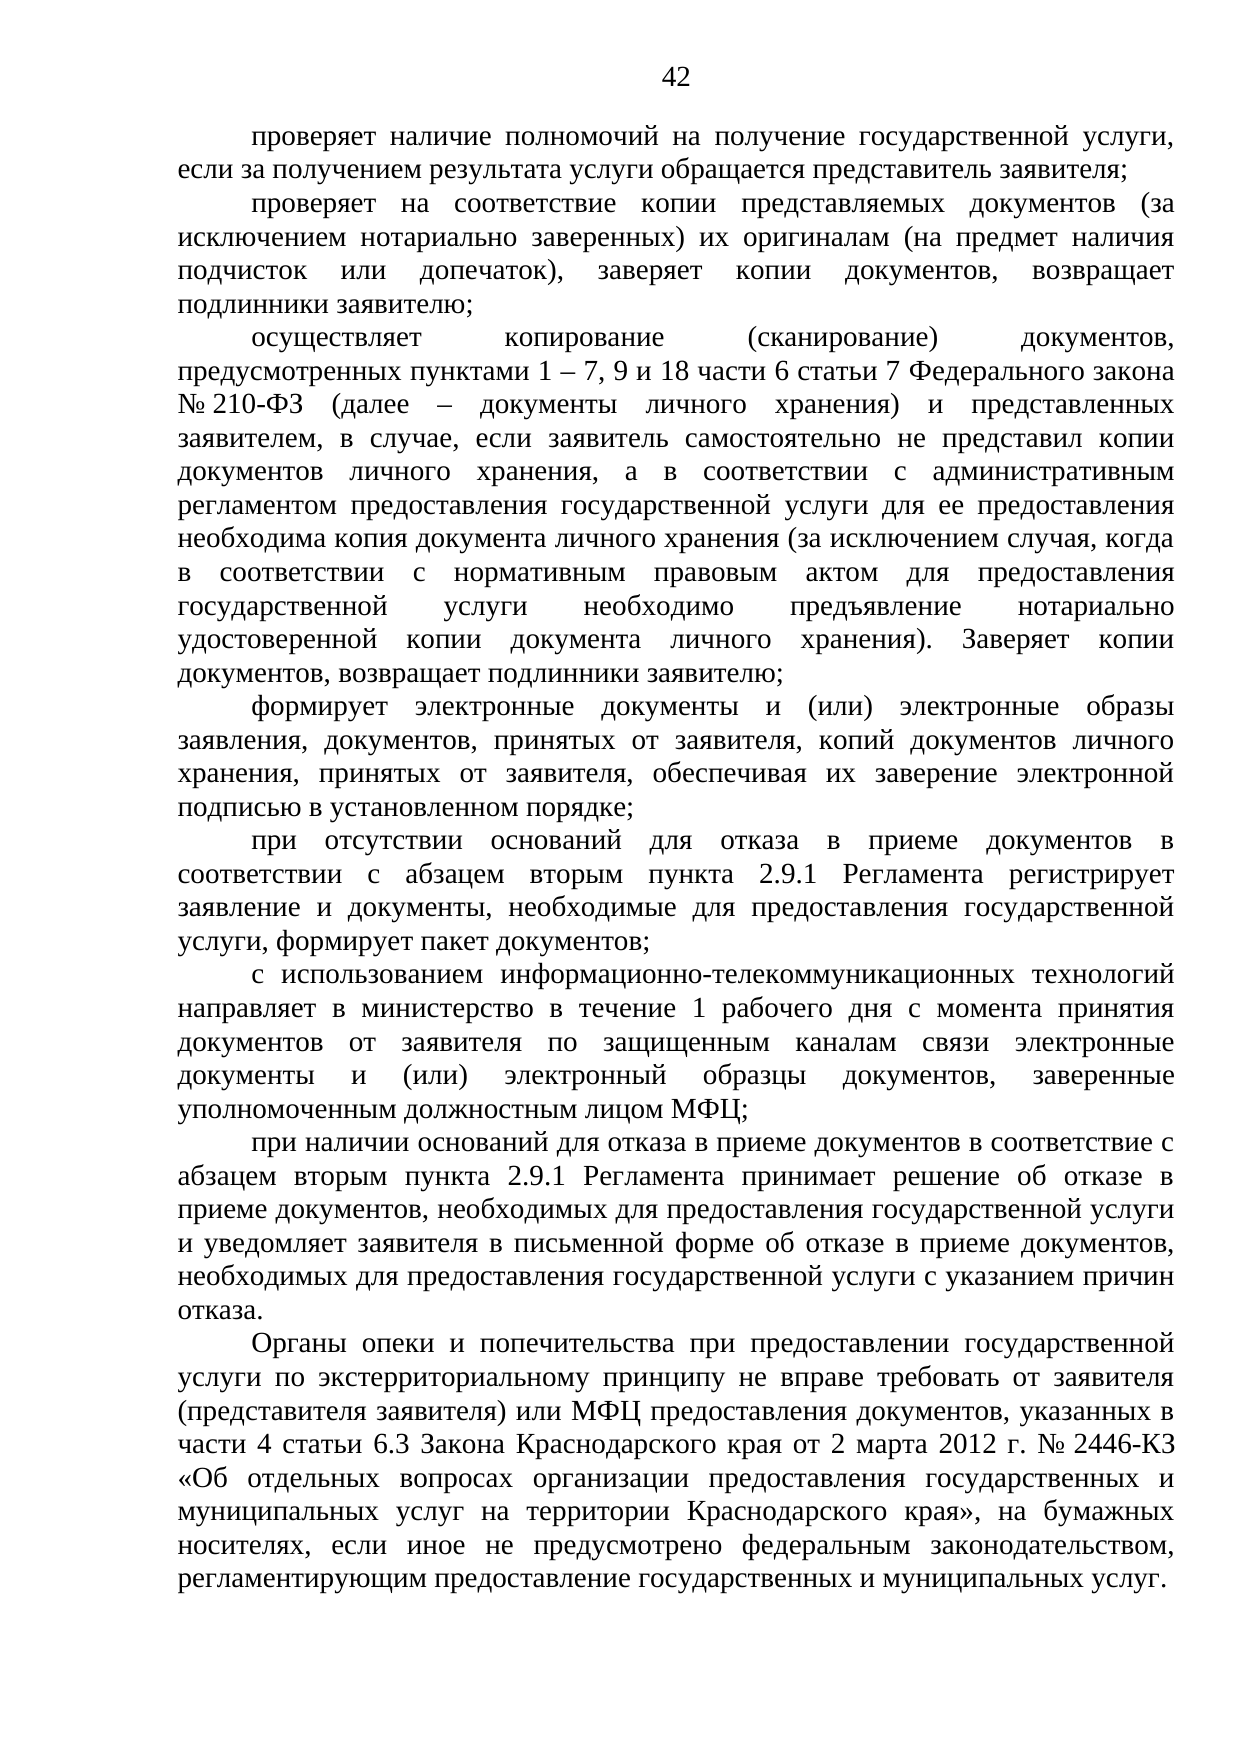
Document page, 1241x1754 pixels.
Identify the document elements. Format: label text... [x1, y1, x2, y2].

text Органы опеки и попечительства при предоставлении государственной услуги по экстерриториальному принципу не вправе требовать от заявителя (представителя заявителя) или МФЦ предоставления документов, указанных в части 4 статьи 6.3 Закона Краснодарского края от 2 марта 2012 г. № 2446-КЗ «Об отдельных вопросах организации предоставления государственных и муниципальных услуг на территории Краснодарского края», на бумажных носителях, если иное не предусмотрено федеральным законодательством, регламентирующим предоставление государственных и муниципальных услуг. [177, 1326, 1175, 1594]
text при наличии оснований для отказа в приеме документов в соответствие с абзацем вторым пункта 2.9.1 Регламента принимает решение об отказе в приеме документов, необходимых для предоставления государственной услуги и уведомляет заявителя в письменной форме об отказе в приеме документов, необходимых для предоставления государственной услуги с указанием причин отказа. [177, 1124, 1175, 1326]
text проверяет на соответствие копии представляемых документов (за исключением нотариально заверенных) их оригиналам (на предмет наличия подчисток или допечаток), заверяет копии документов, возвращает подлинники заявителю; [177, 185, 1175, 319]
text с использованием информационно-телекоммуникационных технологий направляет в министерство в течение 1 рабочего дня с момента принятия документов от заявителя по защищенным каналам связи электронные документы и (или) электронный образцы документов, заверенные уполномоченным должностным лицом МФЦ; [177, 957, 1175, 1124]
text при отсутствии оснований для отказа в приеме документов в соответствии с абзацем вторым пункта 2.9.1 Регламента регистрирует заявление и документы, необходимые для предоставления государственной услуги, формирует пакет документов; [177, 822, 1175, 957]
text осуществляет копирование (сканирование) документов, предусмотренных пунктами 1 – 7, 9 и 18 части 6 статьи 7 Федерального закона № 210-ФЗ (далее – документы личного хранения) и представленных заявителем, в случае, если заявитель самостоятельно не представил копии документов личного хранения, а в соответствии с административным регламентом предоставления государственной услуги для ее предоставления необходима копия документа личного хранения (за исключением случая, когда в соответствии с нормативным правовым актом для предоставления государственной услуги необходимо предъявление нотариально удостоверенной копии документа личного хранения). Заверяет копии документов, возвращает подлинники заявителю; [177, 319, 1175, 688]
text формирует электронные документы и (или) электронные образы заявления, документов, принятых от заявителя, копий документов личного хранения, принятых от заявителя, обеспечивая их заверение электронной подписью в установленном порядке; [177, 688, 1175, 822]
text проверяет наличие полномочий на получение государственной услуги, если за получением результата услуги обращается представитель заявителя; [177, 118, 1175, 185]
